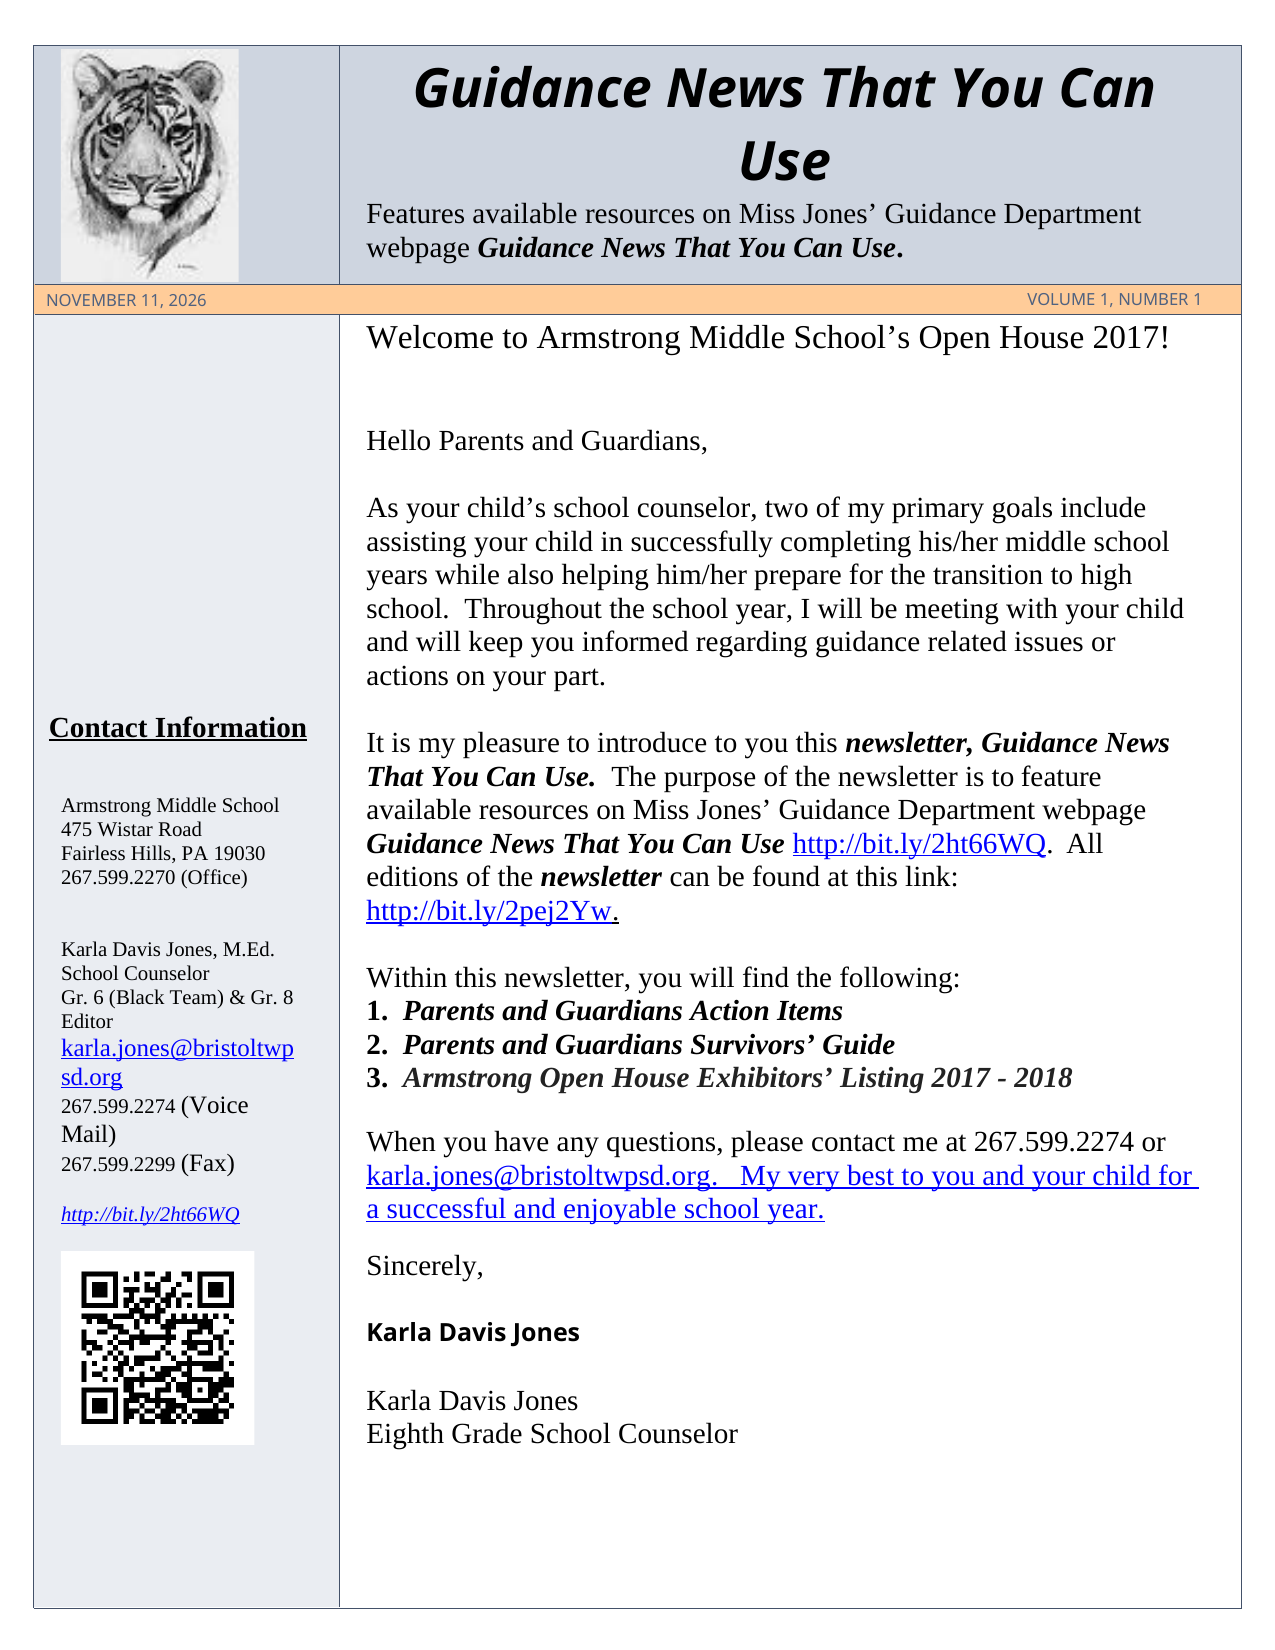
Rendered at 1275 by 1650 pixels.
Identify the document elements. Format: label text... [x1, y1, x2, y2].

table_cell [340, 315, 1241, 1607]
table_cell Volume 1, Number 1 [339, 285, 1241, 314]
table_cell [34, 315, 339, 1607]
table_cell October 23, 2017 [34, 285, 339, 314]
table_header Guidance News That You Can Use Features available resources on Miss Jones’ Guidance Department webpage Guidance News That You Can Use. [340, 46, 1241, 284]
table_header [34, 46, 339, 284]
picture [60, 1251, 255, 1445]
picture [60, 49, 239, 282]
